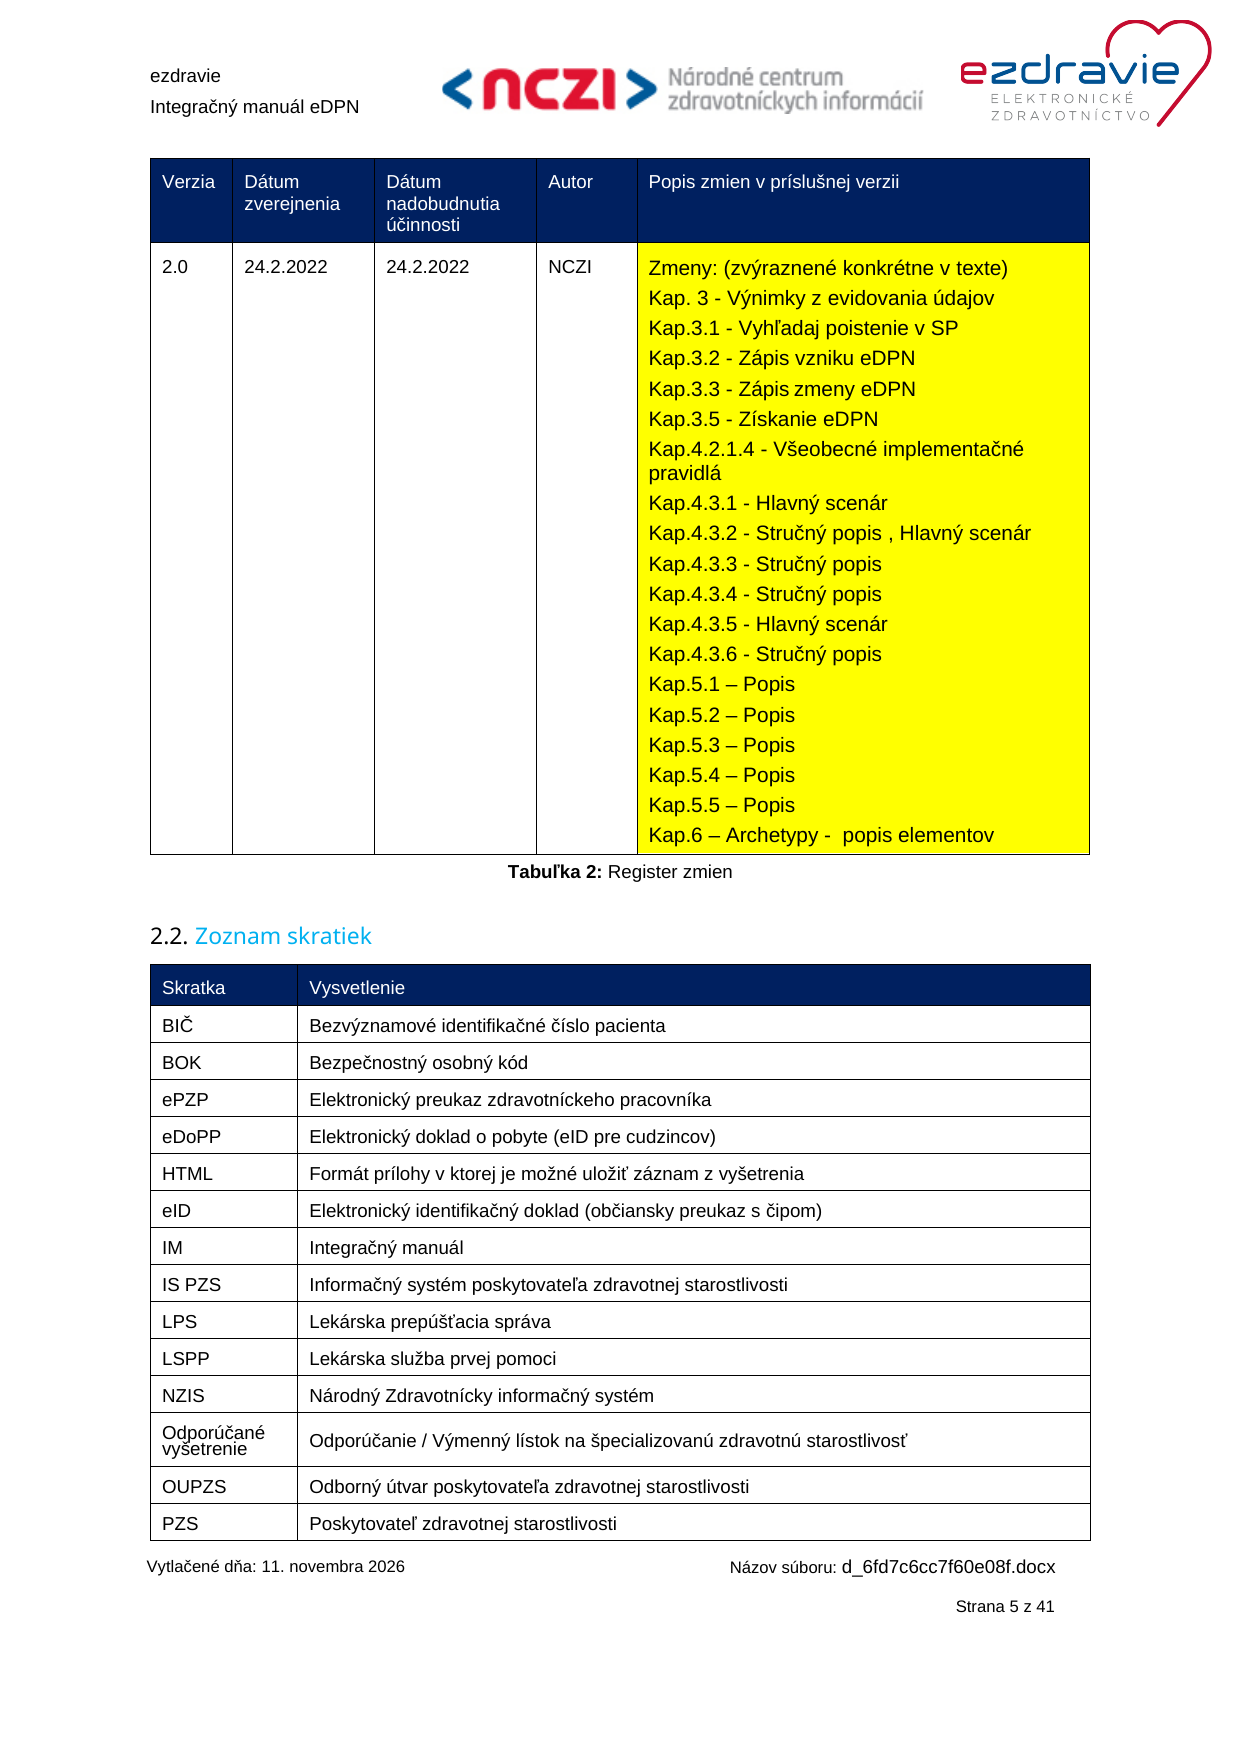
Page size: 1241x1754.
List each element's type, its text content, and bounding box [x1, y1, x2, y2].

table_cell Odporúčané vyšetrenie [151, 1413, 297, 1466]
table_cell Bezpečnostný osobný kód [298, 1043, 1090, 1079]
table_cell 24.2.2022 [233, 243, 374, 853]
table_cell NZIS [151, 1376, 297, 1412]
table_cell Zmeny: (zvýraznené konkrétne v texte) Kap. 3 - Výnimky z evidovania údajov Kap.3.1 - Vyhľadaj poistenie v SP Kap.3.2 - Zápis vzniku eDPN Kap.3.3 - Zápis zmeny eDPN Kap.3.5 - Získanie eDPN Kap.4.2.1.4 - Všeobecné implementačné pravidlá Kap.4.3.1 - Hlavný scenár Kap.4.3.2 - Stručný popis , Hlavný scenár Kap.4.3.3 - Stručný popis Kap.4.3.4 - Stručný popis Kap.4.3.5 - Hlavný scenár Kap.4.3.6 - Stručný popis Kap.5.1 – Popis Kap.5.2 – Popis Kap.5.3 – Popis Kap.5.4 – Popis Kap.5.5 – Popis Kap.6 – Archetypy - popis elementov [638, 243, 1089, 853]
table_cell LSPP [151, 1339, 297, 1375]
table_cell IM [151, 1228, 297, 1264]
subtitle Zoznam skratiek [150, 920, 1090, 951]
table_cell IS PZS [151, 1265, 297, 1301]
table_cell Elektronický doklad o pobyte (eID pre cudzincov) [298, 1117, 1090, 1153]
table_cell BOK [151, 1043, 297, 1079]
table_cell Lekárska prepúšťacia správa [298, 1302, 1090, 1338]
table_cell 2.0 [151, 243, 232, 853]
picture [961, 20, 1212, 127]
table_header Dátum nadobudnutia účinnosti [375, 159, 536, 242]
table_header Popis zmien v príslušnej verzii [638, 159, 1089, 242]
table_cell NCZI [537, 243, 637, 853]
table_header Vysvetlenie [298, 965, 1090, 1005]
table_cell Informačný systém poskytovateľa zdravotnej starostlivosti [298, 1265, 1090, 1301]
table_cell Bezvýznamové identifikačné číslo pacienta [298, 1006, 1090, 1042]
table_cell eDoPP [151, 1117, 297, 1153]
table_cell ePZP [151, 1080, 297, 1116]
table_cell Elektronický preukaz zdravotníckeho pracovníka [298, 1080, 1090, 1116]
table_cell HTML [151, 1154, 297, 1190]
picture [442, 67, 924, 114]
table_cell 24.2.2022 [375, 243, 536, 853]
table_cell Národný Zdravotnícky informačný systém [298, 1376, 1090, 1412]
table_cell Odporúčanie / Výmenný lístok na špecializovanú zdravotnú starostlivosť [298, 1413, 1090, 1466]
table_header Dátum zverejnenia [233, 159, 374, 242]
table_cell PZS [151, 1504, 297, 1540]
table_cell LPS [151, 1302, 297, 1338]
table_cell Elektronický identifikačný doklad (občiansky preukaz s čipom) [298, 1191, 1090, 1227]
table_cell OUPZS [151, 1467, 297, 1503]
table_header Skratka [151, 965, 297, 1005]
table_cell Odborný útvar poskytovateľa zdravotnej starostlivosti [298, 1467, 1090, 1503]
table_cell Integračný manuál [298, 1228, 1090, 1264]
table_cell eID [151, 1191, 297, 1227]
text Tabuľka 2: Register zmien [150, 861, 1090, 882]
table_cell Formát prílohy v ktorej je možné uložiť záznam z vyšetrenia [298, 1154, 1090, 1190]
table_cell Lekárska služba prvej pomoci [298, 1339, 1090, 1375]
table_cell Poskytovateľ zdravotnej starostlivosti [298, 1504, 1090, 1540]
table_header Autor [537, 159, 637, 242]
table_cell BIČ [151, 1006, 297, 1042]
table_header Verzia [151, 159, 232, 242]
